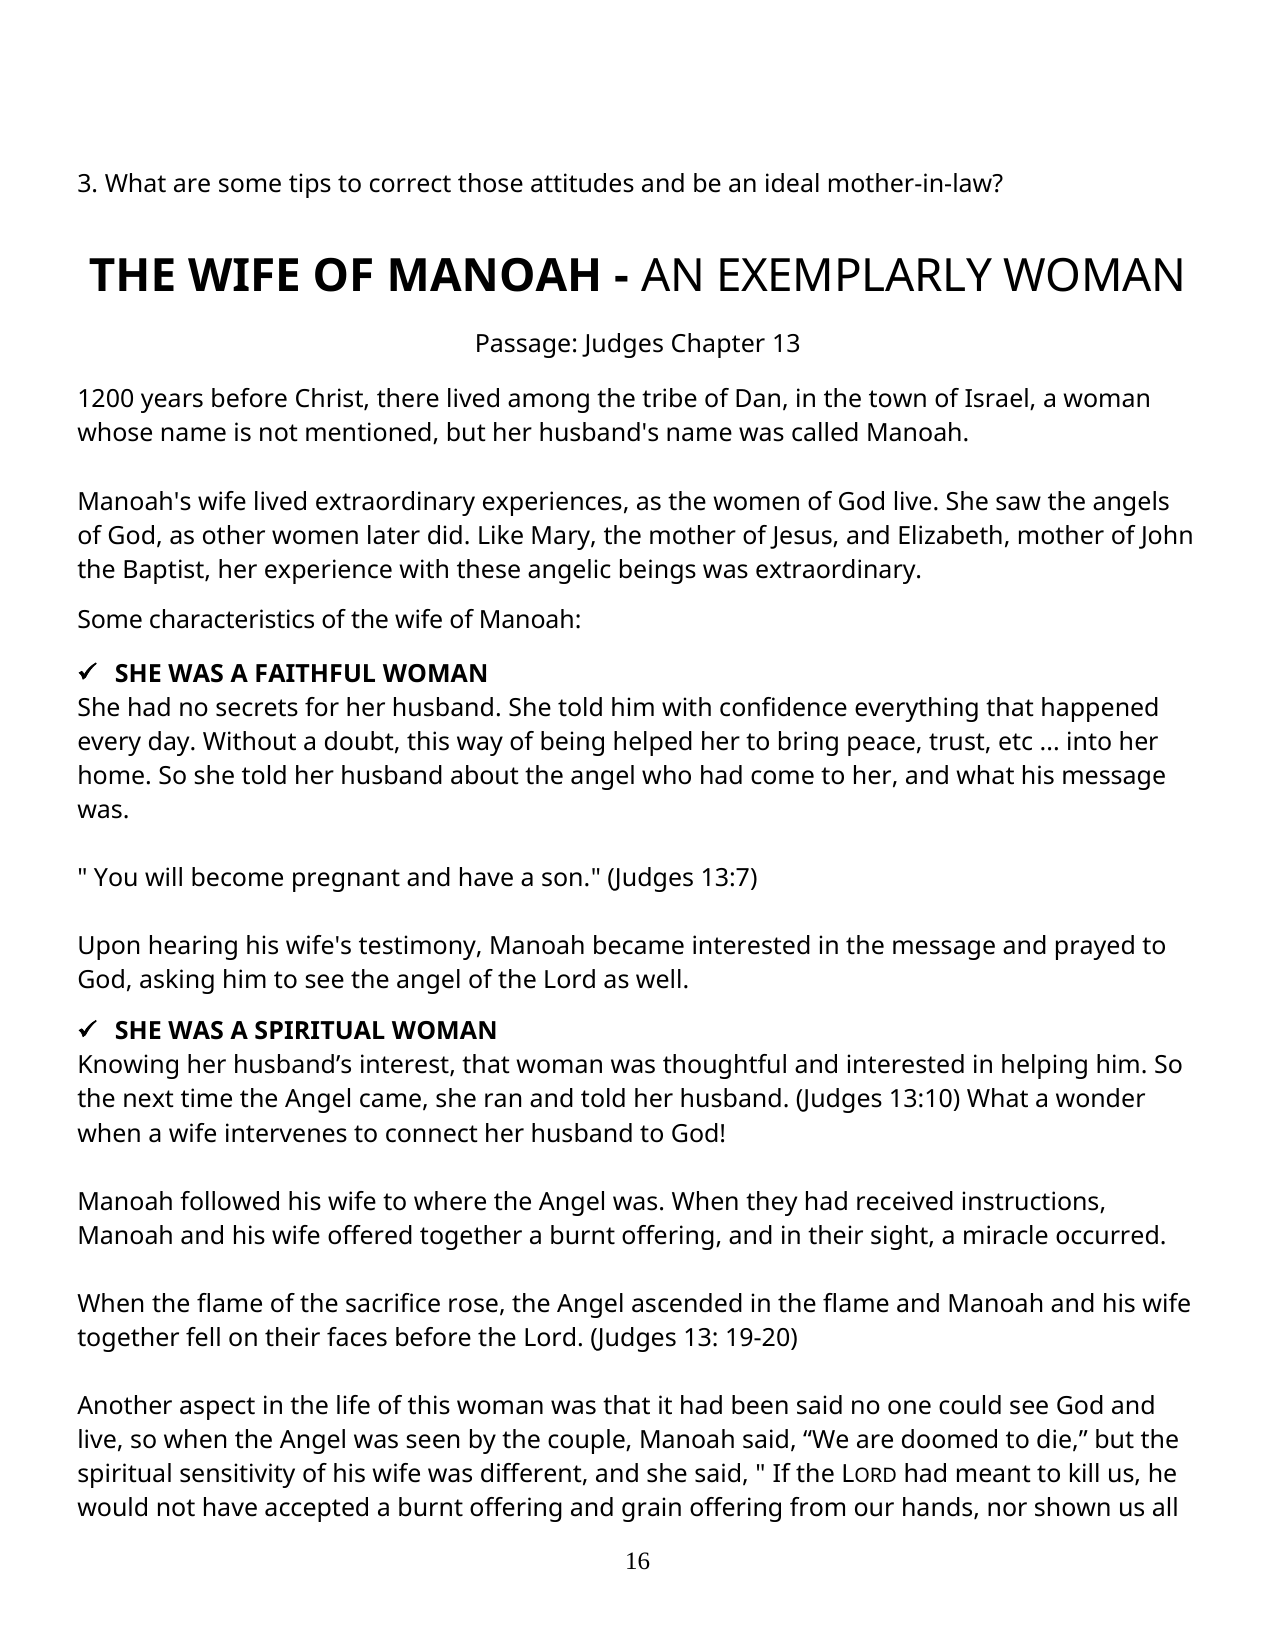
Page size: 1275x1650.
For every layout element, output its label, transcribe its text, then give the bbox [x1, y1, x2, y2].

text Some characteristics of the wife of Manoah: [77, 602, 662, 636]
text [77, 1183, 1198, 1524]
text Knowing her husband’s interest, that woman was thoughtful and interested in helping him. So the next time the Angel came, she ran and told her husband. (Judges 13:10) What a wonder when a wife intervenes to connect her husband to God! [77, 1047, 1198, 1149]
text 1200 years before Christ, there lived among the tribe of Dan, in the town of Israel, a woman whose name is not mentioned, but her husband's name was called Manoah. Manoah's wife lived extraordinary experiences, as the women of God live. She saw the angels of God, as other women later did. Like Mary, the mother of Jesus, and Elizabeth, mother of John the Baptist, her experience with these angelic beings was extraordinary. [77, 381, 1198, 585]
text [77, 131, 1198, 199]
text She had no secrets for her husband. She told him with confidence everything that happened every day. Without a doubt, this way of being helped her to bring peace, trust, etc ... into her home. So she told her husband about the angel who had come to her, and what his message was. " You will become pregnant and have a son." (Judges 13:7) Upon hearing his wife's testimony, Manoah became interested in the message and prayed to God, asking him to see the angel of the Lord as well. [77, 689, 1198, 996]
list SHE WAS A SPIRITUAL WOMAN [77, 1013, 1200, 1047]
text THE WIFE OF MANOAH - AN EXEMPLARLY WOMAN [77, 243, 1198, 305]
list SHE WAS A FAITHFUL WOMAN [77, 655, 1200, 689]
text Passage: Judges Chapter 13 [77, 326, 1198, 360]
